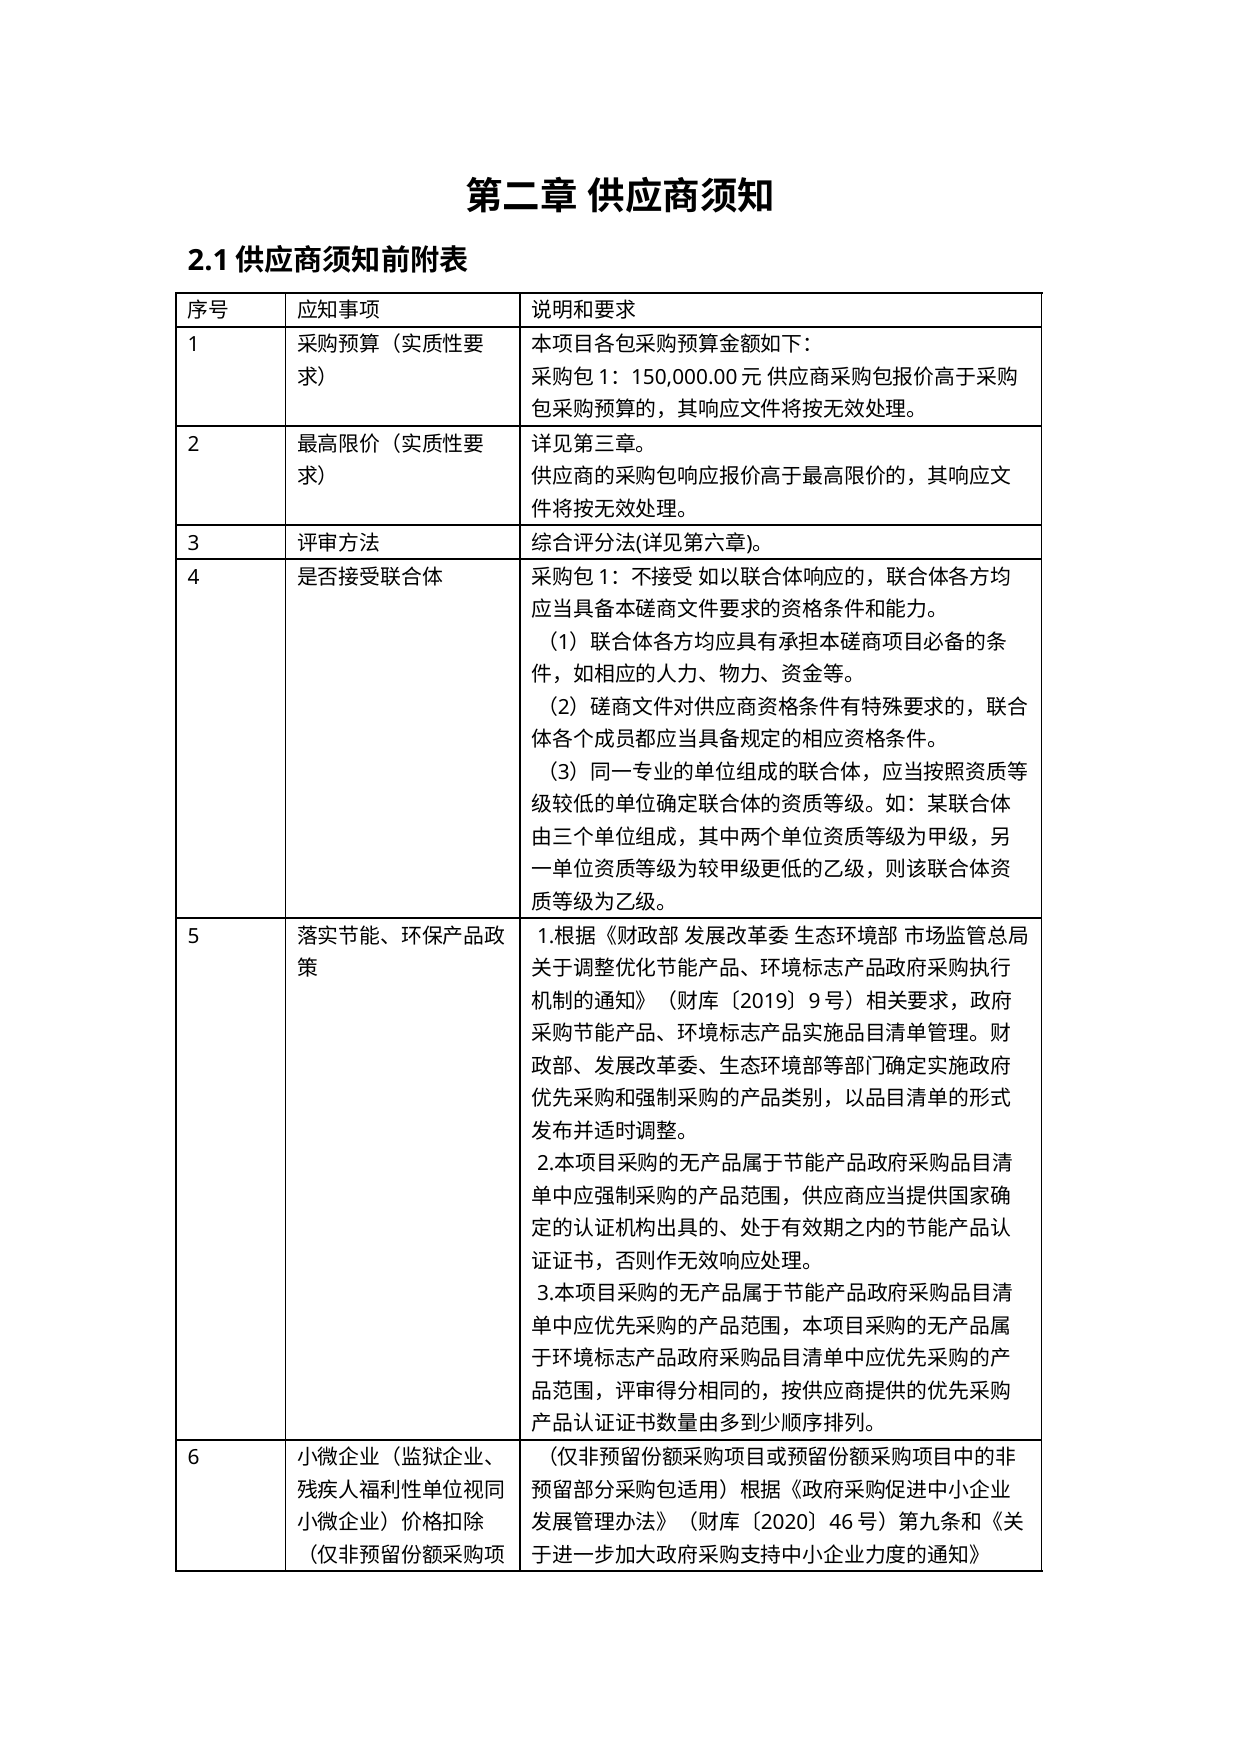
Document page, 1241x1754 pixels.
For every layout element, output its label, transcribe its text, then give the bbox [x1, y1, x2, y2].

table_header 应知事项 [286, 294, 519, 326]
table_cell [521, 1441, 1041, 1570]
table_cell 5 [177, 919, 285, 1439]
table_cell 落实节能、环保产品政策 [286, 919, 519, 1439]
table_header 说明和要求 [521, 294, 1041, 326]
table_cell 采购包1：不接受 如以联合体响应的，联合体各方均应当具备本磋商文件要求的资格条件和能力。 （1）联合体各方均应具有承担本磋商项目必备的条件，如相应的人力、物力、资金等。 （2）磋商文件对供应商资格条件有特殊要求的，联合体各个成员都应当具备规定的相应资格条件。 （3）同一专业的单位组成的联合体，应当按照资质等级较低的单位确定联合体的资质等级。如：某联合体由三个单位组成，其中两个单位资质等级为甲级，另一单位资质等级为较甲级更低的乙级，则该联合体资质等级为乙级。 [521, 560, 1041, 917]
table_cell 1.根据《财政部 发展改革委 生态环境部 市场监管总局关于调整优化节能产品、环境标志产品政府采购执行机制的通知》（财库〔2019〕9号）相关要求，政府采购节能产品、环境标志产品实施品目清单管理。财政部、发展改革委、生态环境部等部门确定实施政府优先采购和强制采购的产品类别，以品目清单的形式发布并适时调整。 2.本项目采购的无产品属于节能产品政府采购品目清单中应强制采购的产品范围，供应商应当提供国家确定的认证机构出具的、处于有效期之内的节能产品认证证书，否则作无效响应处理。 3.本项目采购的无产品属于节能产品政府采购品目清单中应优先采购的产品范围，本项目采购的无产品属于环境标志产品政府采购品目清单中应优先采购的产品范围，评审得分相同的，按供应商提供的优先采购产品认证证书数量由多到少顺序排列。 [521, 919, 1041, 1439]
table_cell 2 [177, 427, 285, 524]
table_header 序号 [177, 294, 285, 326]
table_cell 3 [177, 526, 285, 558]
table_cell 是否接受联合体 [286, 560, 519, 917]
table_cell 6 [177, 1441, 285, 1570]
text 2.1供应商须知前附表 [187, 227, 1053, 292]
text 第二章 供应商须知 [187, 162, 1053, 227]
table_cell 评审方法 [286, 526, 519, 558]
table_cell 4 [177, 560, 285, 917]
table_cell 1 [177, 328, 285, 425]
table_cell 最高限价（实质性要求） [286, 427, 519, 524]
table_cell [286, 1441, 519, 1570]
table_cell 详见第三章。 供应商的采购包响应报价高于最高限价的，其响应文件将按无效处理。 [521, 427, 1041, 524]
table_cell 综合评分法(详见第六章)。 [521, 526, 1041, 558]
table_cell 采购预算（实质性要求） [286, 328, 519, 425]
table_cell 本项目各包采购预算金额如下： 采购包1：150,000.00元 供应商采购包报价高于采购包采购预算的，其响应文件将按无效处理。 [521, 328, 1041, 425]
